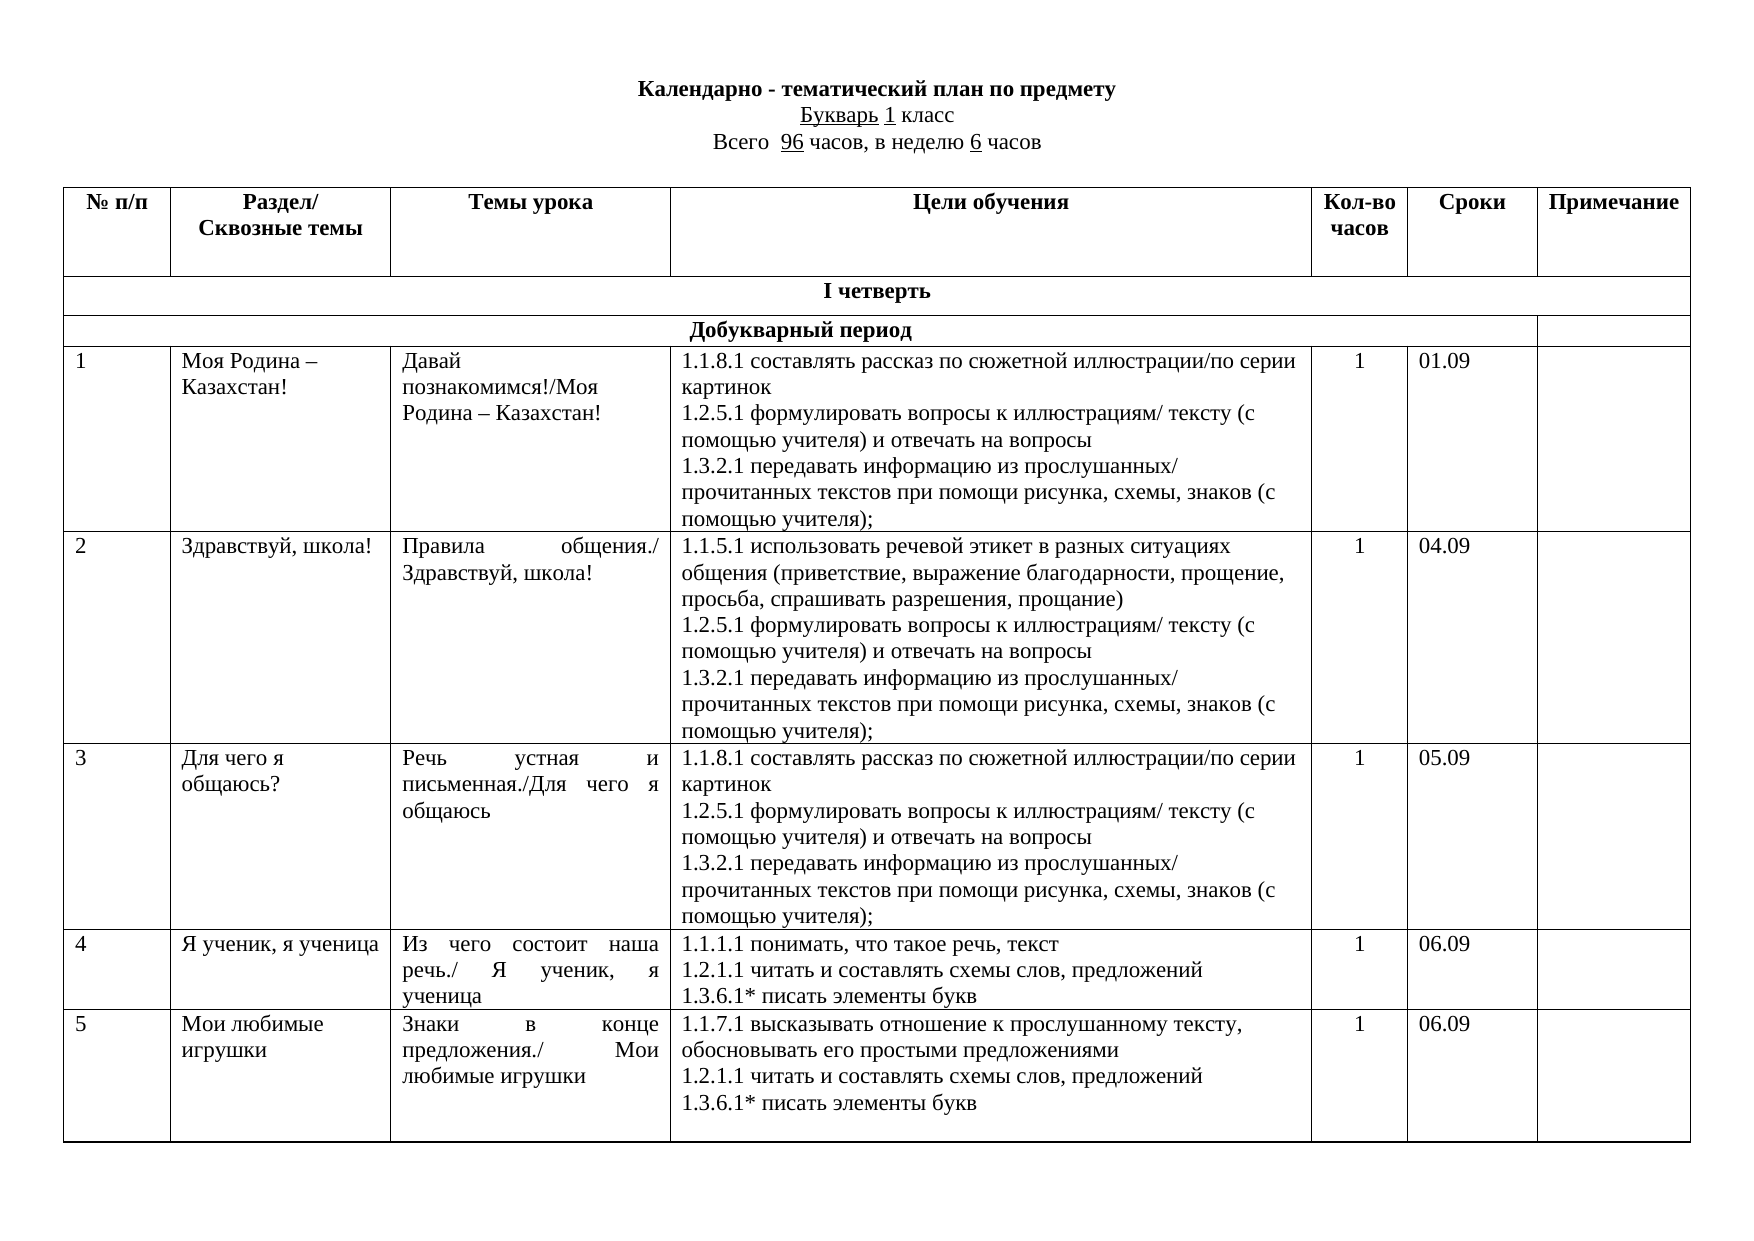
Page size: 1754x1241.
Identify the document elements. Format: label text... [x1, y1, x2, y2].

table_cell [1538, 316, 1690, 346]
table_cell 1.1.8.1 составлять рассказ по сюжетной иллюстрации/по серии картинок 1.2.5.1 формулировать вопросы к иллюстрациям/ тексту (с помощью учителя) и отвечать на вопросы 1.3.2.1 передавать информацию из прослушанных/ прочитанных текстов при помощи рисунка, схемы, знаков (с помощью учителя); [671, 347, 1311, 531]
table_header Примечание [1538, 188, 1690, 276]
table_cell 06.09 [1408, 930, 1537, 1009]
table_cell [1538, 930, 1690, 1009]
table_cell 06.09 [1408, 1010, 1537, 1141]
table_cell Давай познакомимся!/Моя Родина – Казахстан! [391, 347, 670, 531]
table_cell [1538, 347, 1690, 531]
table_cell Я ученик, я ученица [171, 930, 390, 1009]
table_cell Моя Родина – Казахстан! [171, 347, 390, 531]
table_cell 1 [1312, 532, 1407, 743]
table_header Темы урока [391, 188, 670, 276]
table_cell 1 [1312, 347, 1407, 531]
table_cell 04.09 [1408, 532, 1537, 743]
table_cell 4 [64, 930, 170, 1009]
table_header Сроки [1408, 188, 1537, 276]
table_header Цели обучения [671, 188, 1311, 276]
table_cell 1.1.8.1 составлять рассказ по сюжетной иллюстрации/по серии картинок 1.2.5.1 формулировать вопросы к иллюстрациям/ тексту (с помощью учителя) и отвечать на вопросы 1.3.2.1 передавать информацию из прослушанных/ прочитанных текстов при помощи рисунка, схемы, знаков (с помощью учителя); [671, 744, 1311, 928]
table_cell I четверть [64, 277, 1690, 315]
table_cell [1538, 532, 1690, 743]
table_cell Добукварный период [64, 316, 1537, 346]
table_cell 1.1.5.1 использовать речевой этикет в разных ситуациях общения (приветствие, выражение благодарности, прощение, просьба, спрашивать разрешения, прощание) 1.2.5.1 формулировать вопросы к иллюстрациям/ тексту (с помощью учителя) и отвечать на вопросы 1.3.2.1 передавать информацию из прослушанных/ прочитанных текстов при помощи рисунка, схемы, знаков (с помощью учителя); [671, 532, 1311, 743]
table_cell 2 [64, 532, 170, 743]
table_cell 1 [1312, 1010, 1407, 1141]
table_cell [1538, 1010, 1690, 1141]
table_cell 01.09 [1408, 347, 1537, 531]
table_cell 3 [64, 744, 170, 928]
table_cell 1 [1312, 930, 1407, 1009]
table_header № п/п [64, 188, 170, 276]
table_cell Здравствуй, школа! [171, 532, 390, 743]
table_cell Из чего состоит наша речь./ Я ученик, я ученица [391, 930, 670, 1009]
table_header Раздел/ Сквозные темы [171, 188, 390, 276]
table_cell [1538, 744, 1690, 928]
table_cell Для чего я общаюсь? [171, 744, 390, 928]
text Календарно - тематический план по предмету Букварь 1 класс [75, 75, 1679, 128]
table_cell Мои любимые игрушки [171, 1010, 390, 1141]
table_cell 5 [64, 1010, 170, 1141]
table_cell Знаки в конце предложения./ Мои любимые игрушки [391, 1010, 670, 1141]
table_cell Речь устная и письменная./Для чего я общаюсь [391, 744, 670, 928]
table_cell 1 [1312, 744, 1407, 928]
table_header Кол-во часов [1312, 188, 1407, 276]
table_cell Правила общения./ Здравствуй, школа! [391, 532, 670, 743]
text Всего 96 часов, в неделю 6 часов [75, 128, 1679, 154]
table_cell 1.1.1.1 понимать, что такое речь, текст 1.2.1.1 читать и составлять схемы слов, предложений 1.3.6.1* писать элементы букв [671, 930, 1311, 1009]
table_cell 1.1.7.1 высказывать отношение к прослушанному тексту, обосновывать его простыми предложениями 1.2.1.1 читать и составлять схемы слов, предложений 1.3.6.1* писать элементы букв [671, 1010, 1311, 1141]
table_cell 05.09 [1408, 744, 1537, 928]
table_cell 1 [64, 347, 170, 531]
